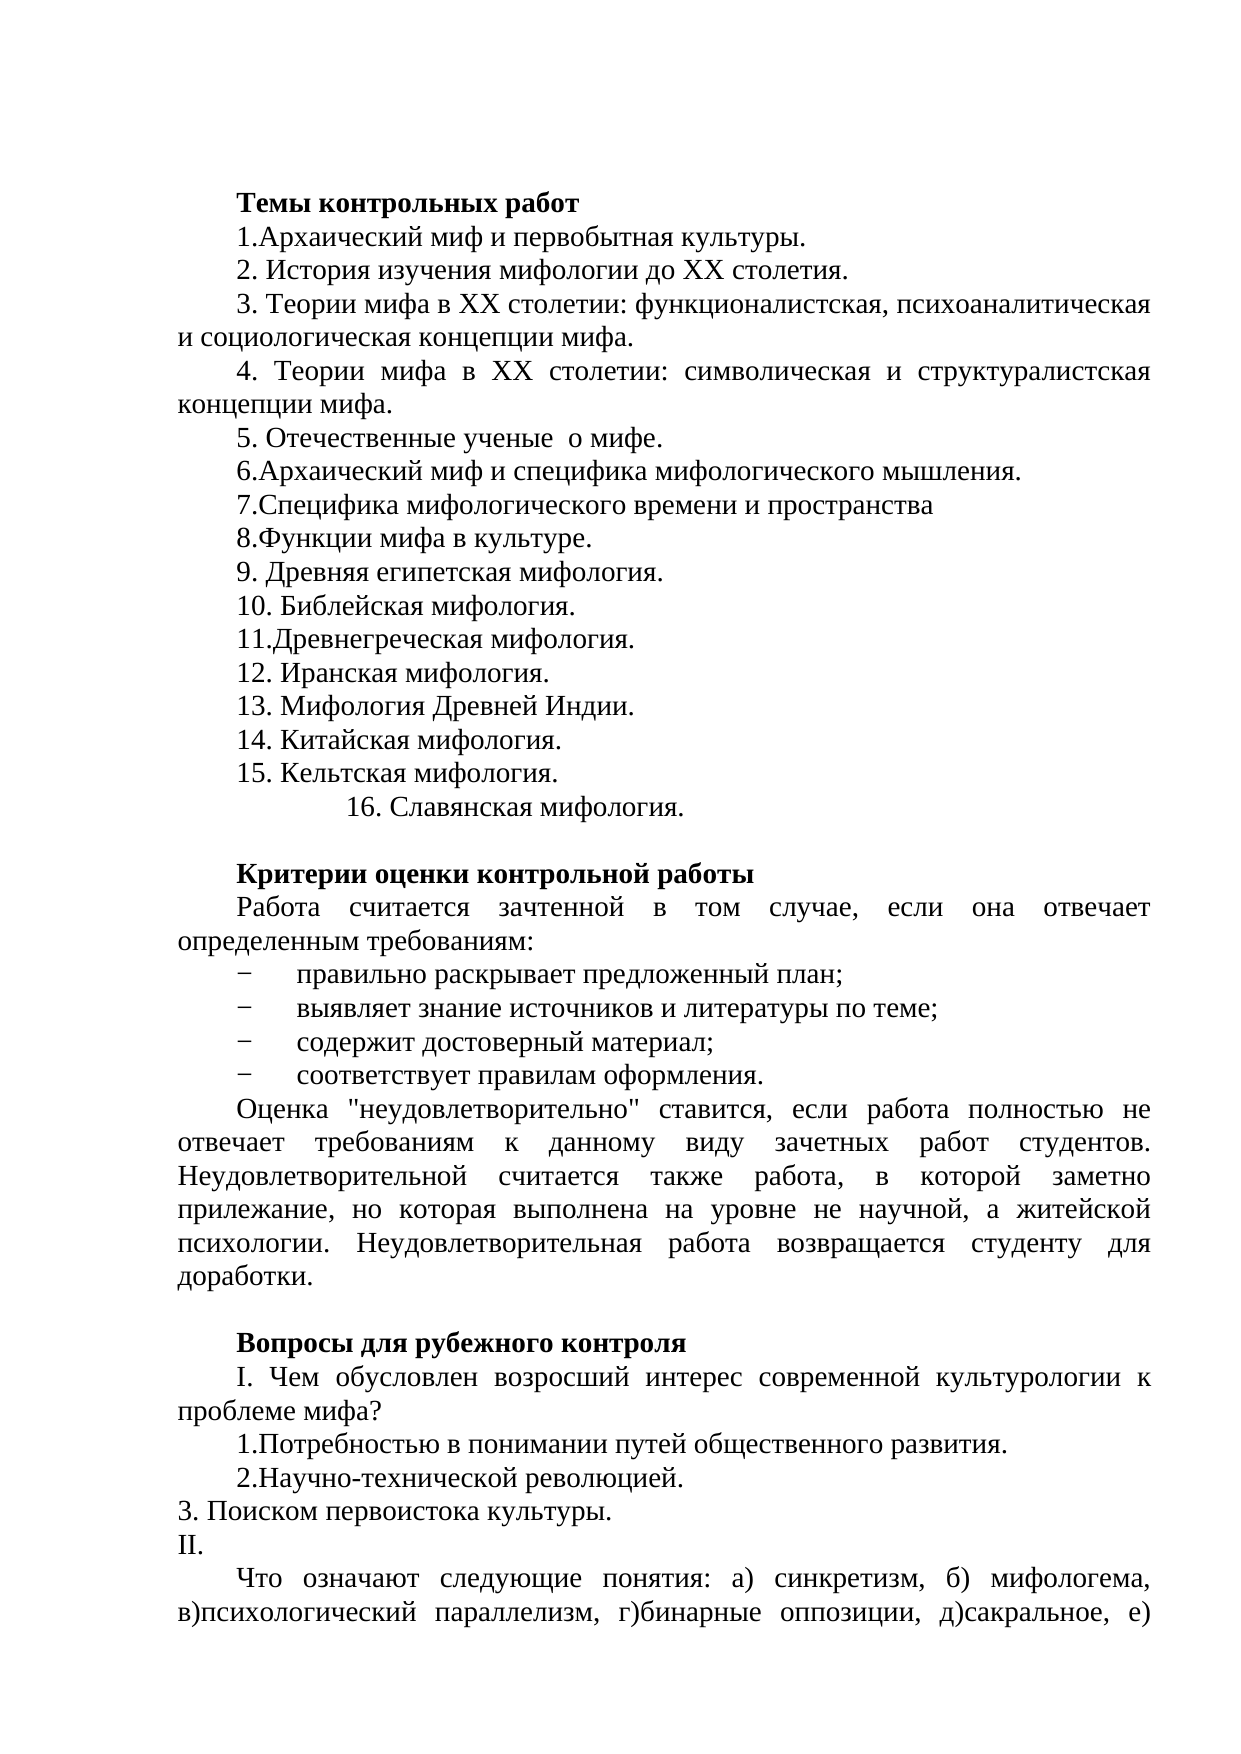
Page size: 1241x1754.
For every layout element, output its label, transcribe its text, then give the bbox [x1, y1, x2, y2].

text − выявляет знание источников и литературы по теме; [177, 990, 1152, 1024]
text 14. Китайская мифология. [177, 722, 1152, 755]
text Работа считается зачтенной в том случае, если она отвечает определенным требованиям: [177, 889, 1152, 957]
text 6.Архаический миф и специфика мифологического мышления. [177, 453, 1152, 487]
text − правильно раскрывает предложенный план; [177, 957, 1152, 990]
text 16. Славянская мифология. [177, 789, 1152, 822]
text 11.Древнегреческая мифология. [177, 621, 1152, 655]
text Вопросы для рубежного контроля [177, 1326, 1152, 1359]
text 5. Отечественные ученые о мифе. [177, 420, 1152, 453]
text 13. Мифология Древней Индии. [177, 688, 1152, 722]
text 9. Древняя египетская мифология. [177, 554, 1152, 588]
text 1.Потребностью в понимании путей общественного развития. [177, 1426, 1152, 1460]
text 2. История изучения мифологии до ХХ столетия. [177, 252, 1152, 286]
text Критерии оценки контрольной работы [177, 856, 1152, 889]
text 7.Специфика мифологического времени и пространства [177, 487, 1152, 521]
text 3. Теории мифа в ХХ столетии: функционалистская, психоаналитическая и социологическая концепции мифа. [177, 286, 1152, 353]
text − содержит достоверный материал; [177, 1024, 1152, 1057]
text 15. Кельтская мифология. [177, 755, 1152, 789]
text 12. Иранская мифология. [177, 655, 1152, 688]
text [177, 1560, 1152, 1627]
text 1.Архаический миф и первобытная культуры. [177, 219, 1152, 252]
text 10. Библейская мифология. [177, 588, 1152, 621]
text 2.Научно-технической революцией. [177, 1460, 1152, 1493]
text − соответствует правилам оформления. [177, 1057, 1152, 1091]
text Темы контрольных работ [177, 185, 1152, 219]
text Оценка "неудовлетворительно" ставится, если работа полностью не отвечает требованиям к данному виду зачетных работ студентов. Неудовлетворительной считается также работа, в которой заметно прилежание, но которая выполнена на уровне не научной, а житейской психологии. Неудовлетворительная работа возвращается студенту для доработки. [177, 1091, 1152, 1292]
text 4. Теории мифа в ХХ столетии: символическая и структуралистская концепции мифа. [177, 353, 1152, 420]
text I. Чем обусловлен возросший интерес современной культурологии к проблеме мифа? [177, 1359, 1152, 1426]
list Поиском первоистока культуры. [177, 1493, 1152, 1527]
text 8.Функции мифа в культуре. [177, 521, 1152, 554]
